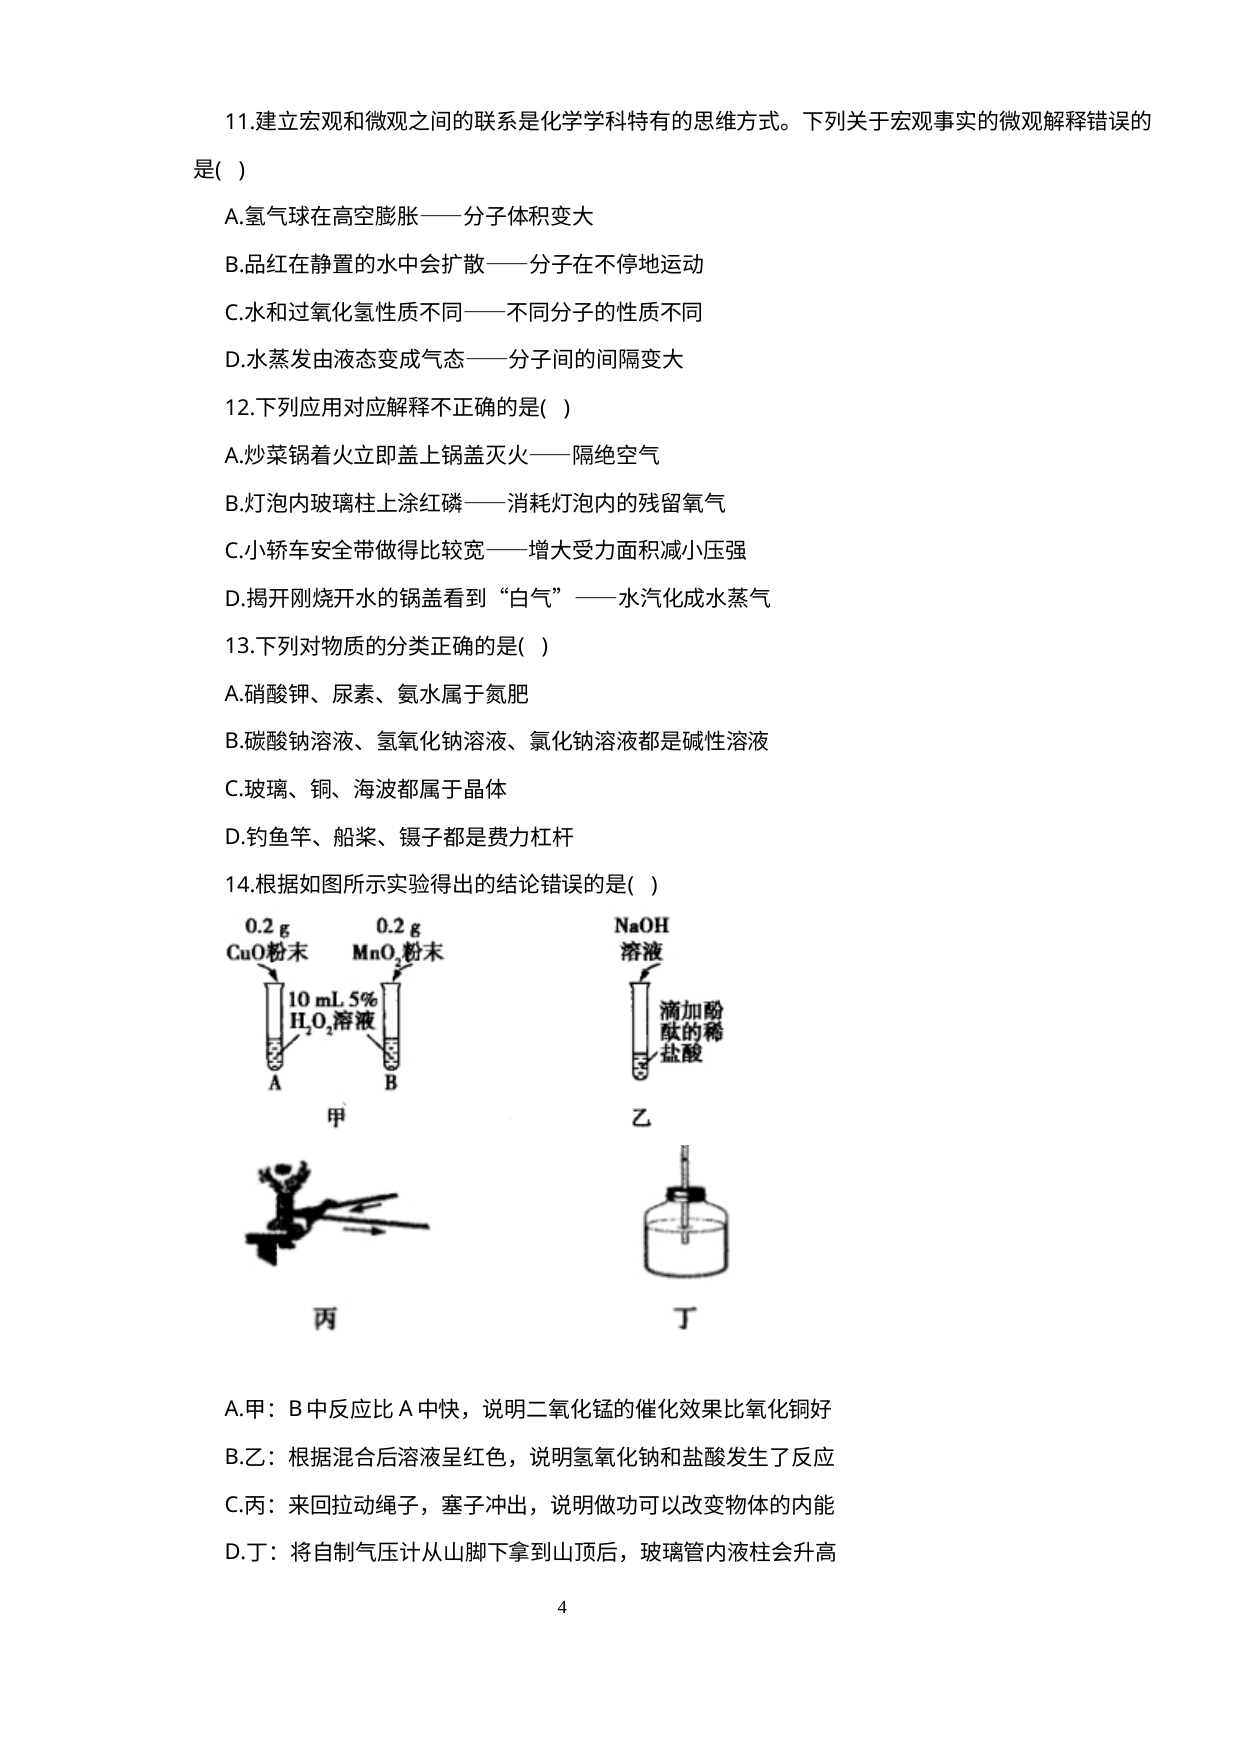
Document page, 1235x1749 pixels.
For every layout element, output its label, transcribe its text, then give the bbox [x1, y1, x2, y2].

text B.碳酸钠溶液、氢氧化钠溶液、氯化钠溶液都是碱性溶液 [193, 716, 1159, 764]
text B.品红在静置的水中会扩散——分子在不停地运动 [193, 239, 1159, 287]
text D.水蒸发由液态变成气态——分子间的间隔变大 [193, 334, 1159, 382]
text 14.根据如图所示实验得出的结论错误的是( ) [193, 859, 1159, 907]
text C.小轿车安全带做得比较宽——增大受力面积减小压强 [193, 525, 1159, 573]
picture [224, 907, 739, 1140]
text A.硝酸钾、尿素、氨水属于氮肥 [193, 668, 1159, 716]
text 12.下列应用对应解释不正确的是( ) [193, 382, 1159, 430]
text D.丁：将自制气压计从山脚下拿到山顶后，玻璃管内液柱会升高 [193, 1527, 1159, 1575]
text B.乙：根据混合后溶液呈红色，说明氢氧化钠和盐酸发生了反应 [193, 1432, 1159, 1479]
picture [224, 1145, 761, 1344]
text C.玻璃、铜、海波都属于晶体 [193, 764, 1159, 812]
text A.甲：B中反应比A中快，说明二氧化锰的催化效果比氧化铜好 [193, 1384, 1159, 1432]
text C.丙：来回拉动绳子，塞子冲出，说明做功可以改变物体的内能 [193, 1479, 1159, 1527]
text A.炒菜锅着火立即盖上锅盖灭火——隔绝空气 [193, 430, 1159, 478]
text 11.建立宏观和微观之间的联系是化学学科特有的思维方式。下列关于宏观事实的微观解释错误的是( ) [193, 96, 1159, 191]
text C.水和过氧化氢性质不同——不同分子的性质不同 [193, 287, 1159, 334]
text 13.下列对物质的分类正确的是( ) [193, 621, 1159, 668]
text D.钓鱼竿、船桨、镊子都是费力杠杆 [193, 812, 1159, 859]
text A.氢气球在高空膨胀——分子体积变大 [193, 191, 1159, 239]
text B.灯泡内玻璃柱上涂红磷——消耗灯泡内的残留氧气 [193, 478, 1159, 525]
text D.揭开刚烧开水的锅盖看到“白气”——水汽化成水蒸气 [193, 573, 1159, 621]
